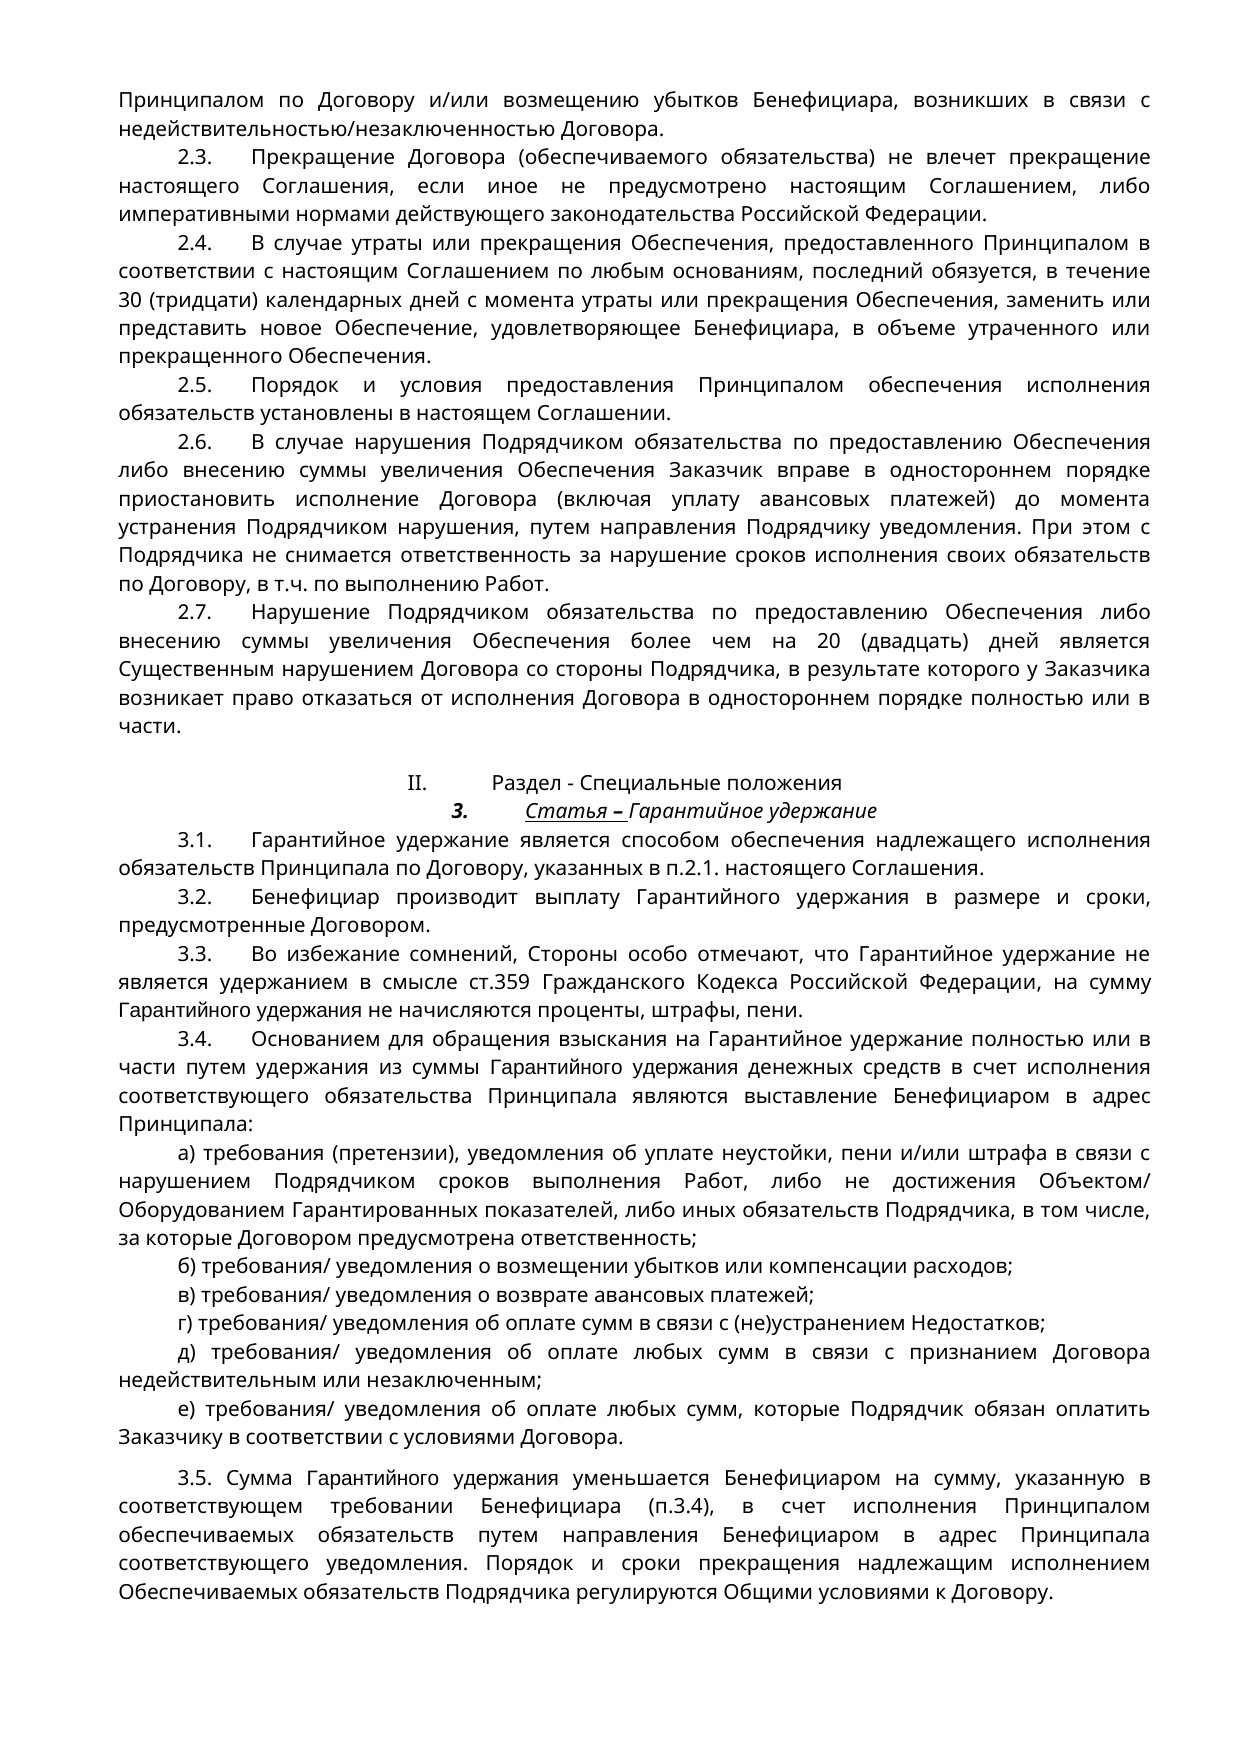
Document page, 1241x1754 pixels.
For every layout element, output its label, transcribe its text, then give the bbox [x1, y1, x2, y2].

list Прекращение Договора (обеспечиваемого обязательства) не влечет прекращение настоящего Соглашения, если иное не предусмотрено настоящим Соглашением, либо императивными нормами действующего законодательства Российской Федерации. [118, 142, 1152, 228]
list Раздел - Специальные положения [118, 768, 1152, 797]
text б) требования/ уведомления о возмещении убытков или компенсации расходов; [118, 1252, 1152, 1280]
text а) требования (претензии), уведомления об уплате неустойки, пени и/или штрафа в связи с нарушением Подрядчиком сроков выполнения Работ, либо не достижения Объектом/ Оборудованием Гарантированных показателей, либо иных обязательств Подрядчика, в том числе, за которые Договором предусмотрена ответственность; [118, 1138, 1152, 1252]
list Порядок и условия предоставления Принципалом обеспечения исполнения обязательств установлены в настоящем Соглашении. [118, 370, 1152, 427]
text 3.5. Сумма Гарантийного удержания уменьшается Бенефициаром на сумму, указанную в соответствующем требовании Бенефициара (п.3.4), в счет исполнения Принципалом обеспечиваемых обязательств путем направления Бенефициаром в адрес Принципала соответствующего уведомления. Порядок и сроки прекращения надлежащим исполнением Обеспечиваемых обязательств Подрядчика регулируются Общими условиями к Договору. [118, 1463, 1152, 1605]
text д) требования/ уведомления об оплате любых сумм в связи с признанием Договора недействительным или незаключенным; [118, 1337, 1152, 1394]
list В случае нарушения Подрядчиком обязательства по предоставлению Обеспечения либо внесению суммы увеличения Обеспечения Заказчик вправе в одностороннем порядке приостановить исполнение Договора (включая уплату авансовых платежей) до момента устранения Подрядчиком нарушения, путем направления Подрядчику уведомления. При этом с Подрядчика не снимается ответственность за нарушение сроков исполнения своих обязательств по Договору, в т.ч. по выполнению Работ. [118, 427, 1152, 597]
list Бенефициар производит выплату Гарантийного удержания в размере и сроки, предусмотренные Договором. [118, 882, 1152, 939]
list Статья – Гарантийное удержание [118, 797, 1152, 825]
text е) требования/ уведомления об оплате любых сумм, которые Подрядчик обязан оплатить Заказчику в соответствии с условиями Договора. [118, 1394, 1152, 1451]
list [118, 86, 1152, 142]
text в) требования/ уведомления о возврате авансовых платежей; [118, 1280, 1152, 1308]
text г) требования/ уведомления об оплате сумм в связи с (не)устранением Недостатков; [118, 1308, 1152, 1337]
list Гарантийное удержание является способом обеспечения надлежащего исполнения обязательств Принципала по Договору, указанных в п.2.1. настоящего Соглашения. [118, 825, 1152, 882]
list В случае утраты или прекращения Обеспечения, предоставленного Принципалом в соответствии с настоящим Соглашением по любым основаниям, последний обязуется, в течение 30 (тридцати) календарных дней с момента утраты или прекращения Обеспечения, заменить или представить новое Обеспечение, удовлетворяющее Бенефициара, в объеме утраченного или прекращенного Обеспечения. [118, 228, 1152, 370]
list Основанием для обращения взыскания на Гарантийное удержание полностью или в части путем удержания из суммы Гарантийного удержания денежных средств в счет исполнения соответствующего обязательства Принципала являются выставление Бенефициаром в адрес Принципала: [118, 1024, 1152, 1138]
list Во избежание сомнений, Стороны особо отмечают, что Гарантийное удержание не является удержанием в смысле ст.359 Гражданского Кодекса Российской Федерации, на сумму Гарантийного удержания не начисляются проценты, штрафы, пени. [118, 939, 1152, 1024]
list Нарушение Подрядчиком обязательства по предоставлению Обеспечения либо внесению суммы увеличения Обеспечения более чем на 20 (двадцать) дней является Существенным нарушением Договора со стороны Подрядчика, в результате которого у Заказчика возникает право отказаться от исполнения Договора в одностороннем порядке полностью или в части. [118, 597, 1152, 740]
